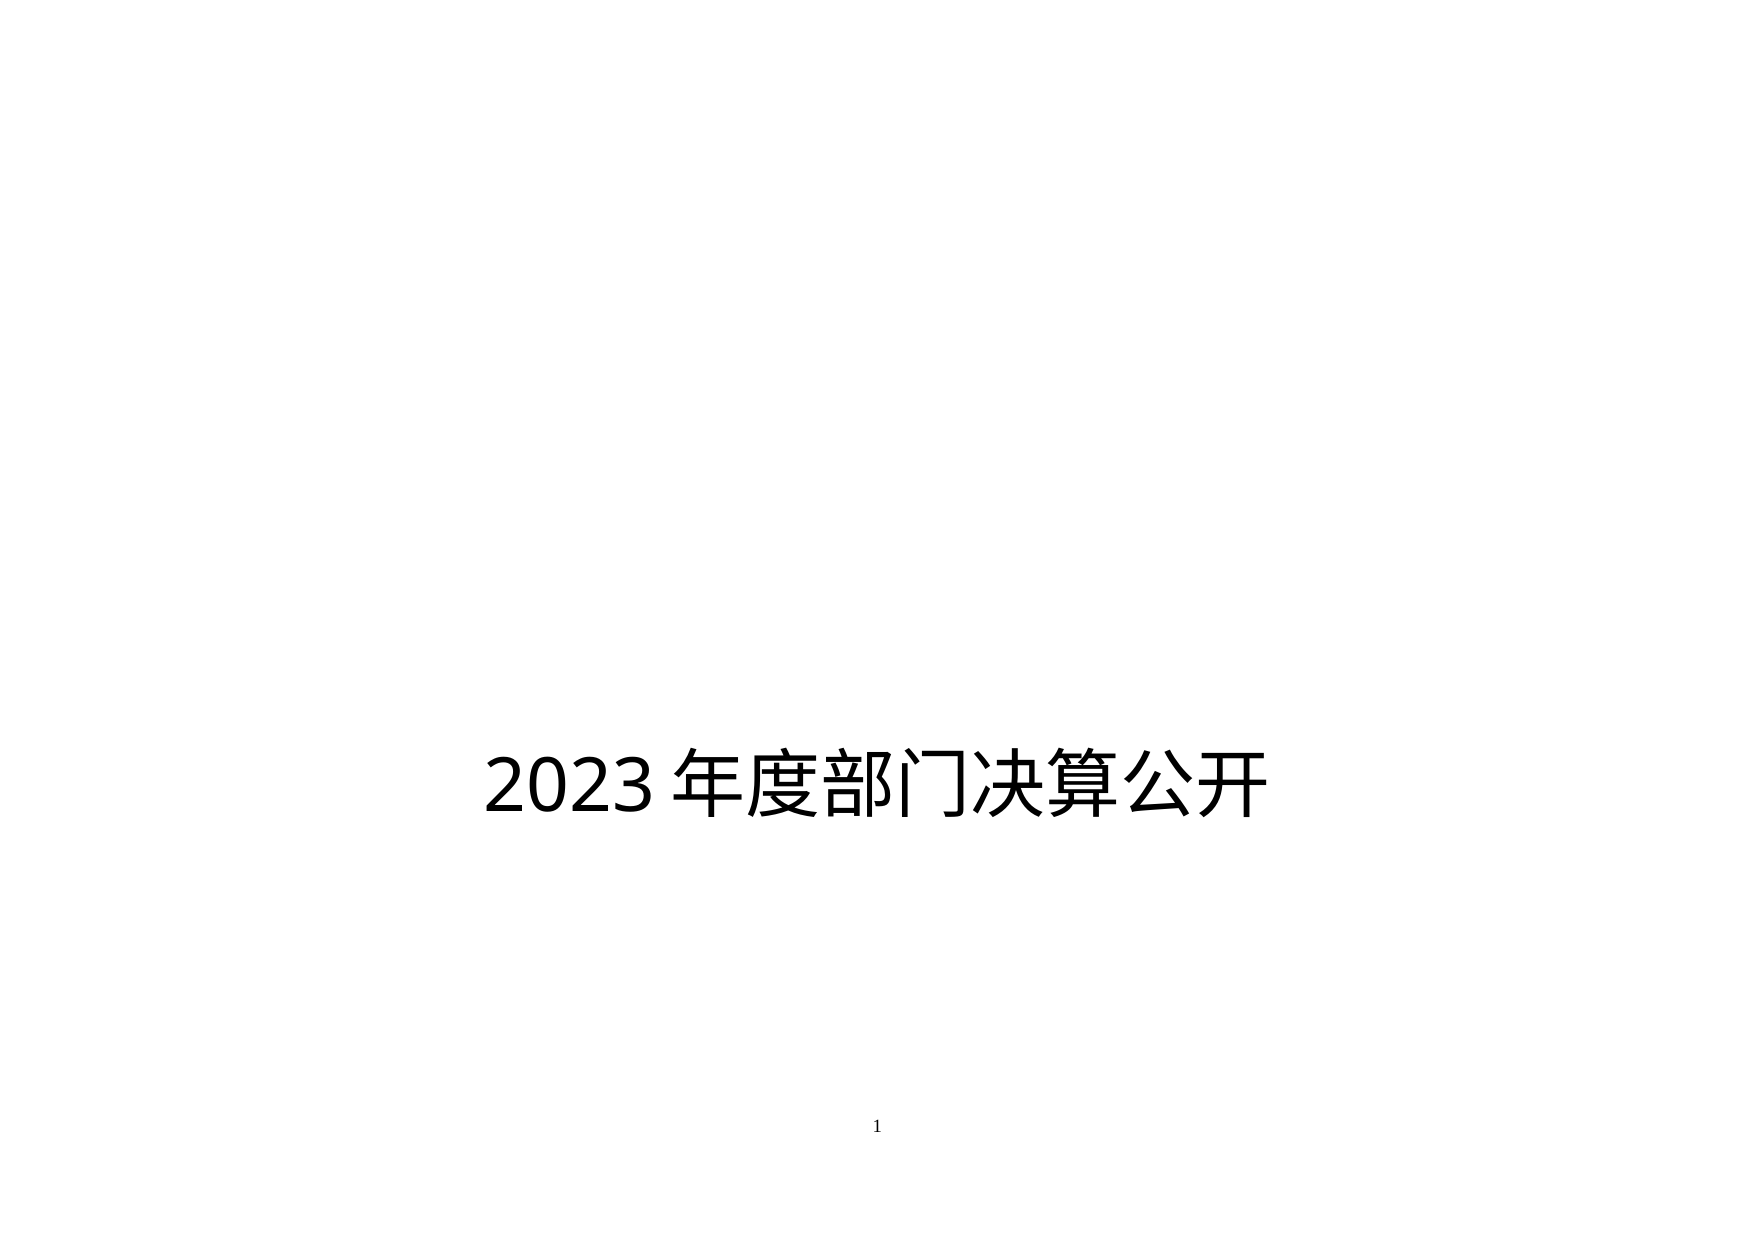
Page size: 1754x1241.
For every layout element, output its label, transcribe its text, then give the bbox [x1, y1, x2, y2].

text 2023年度部门决算公开 [118, 714, 1636, 844]
